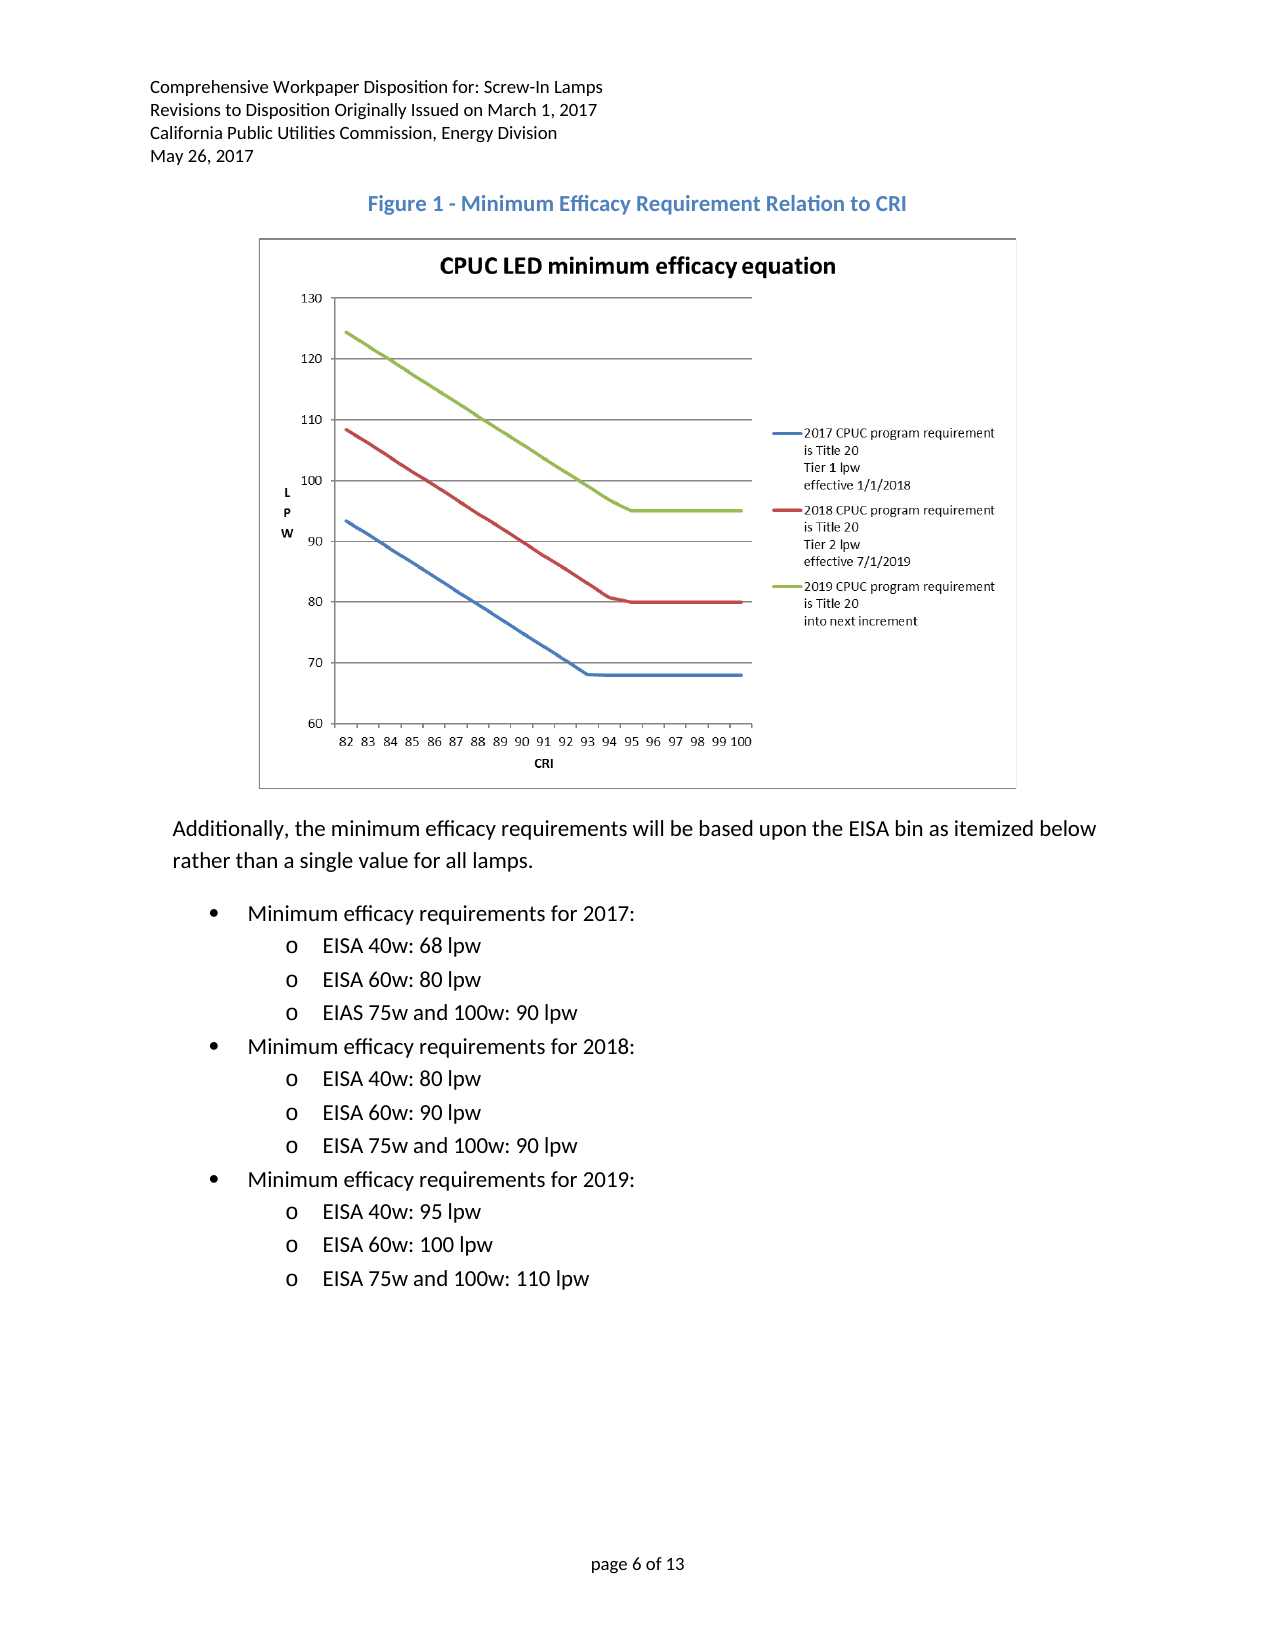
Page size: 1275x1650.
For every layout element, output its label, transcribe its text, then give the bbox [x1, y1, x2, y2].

text Figure 1 - Minimum Efficacy Requirement Relation to CRI [150, 189, 1125, 218]
list EIAS 75w and 100w: 90 lpw [285, 998, 1125, 1028]
list EISA 75w and 100w: 90 lpw [285, 1131, 1125, 1160]
list EISA 60w: 80 lpw [285, 965, 1125, 994]
list EISA 40w: 80 lpw [285, 1064, 1125, 1093]
list EISA 75w and 100w: 110 lpw [285, 1264, 1125, 1293]
list EISA 40w: 68 lpw [285, 931, 1125, 961]
list EISA 60w: 90 lpw [285, 1098, 1125, 1127]
list EISA 60w: 100 lpw [285, 1231, 1125, 1260]
list Minimum efficacy requirements for 2017: [210, 899, 1125, 927]
text Additionally, the minimum efficacy requirements will be based upon the EISA bin as itemized below rather than a single value for all lamps. [172, 814, 1125, 874]
list Minimum efficacy requirements for 2019: [210, 1165, 1125, 1193]
list Minimum efficacy requirements for 2018: [210, 1032, 1125, 1060]
picture [258, 238, 1017, 789]
list EISA 40w: 95 lpw [285, 1197, 1125, 1226]
